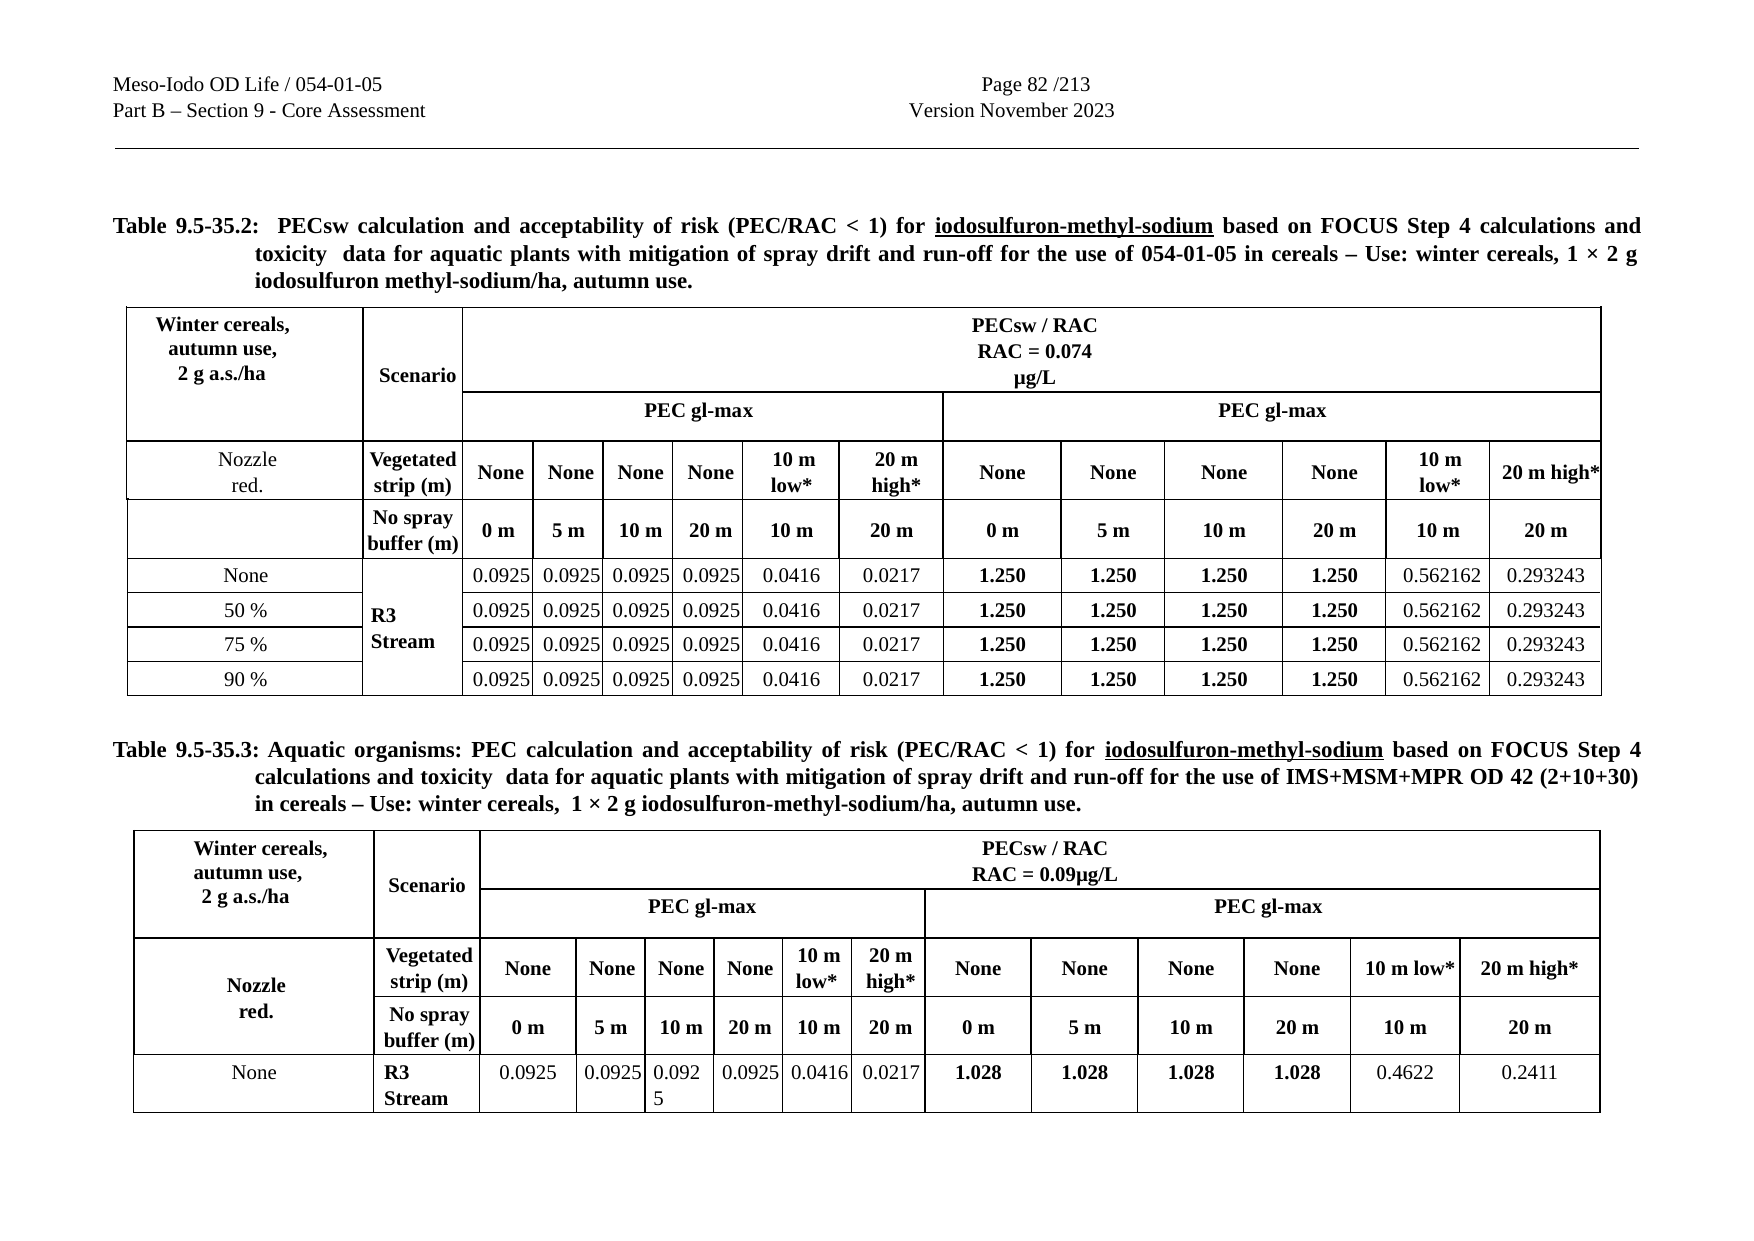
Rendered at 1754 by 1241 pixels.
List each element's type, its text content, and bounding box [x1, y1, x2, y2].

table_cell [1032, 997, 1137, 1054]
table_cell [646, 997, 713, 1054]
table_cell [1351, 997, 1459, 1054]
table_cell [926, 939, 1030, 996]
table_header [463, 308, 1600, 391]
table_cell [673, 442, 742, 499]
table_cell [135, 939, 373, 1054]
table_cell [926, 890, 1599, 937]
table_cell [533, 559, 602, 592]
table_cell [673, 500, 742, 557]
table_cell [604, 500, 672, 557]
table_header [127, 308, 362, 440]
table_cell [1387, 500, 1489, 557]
text Table 9.5-35.3: Aquatic organisms: PEC calculation and acceptability of risk (PEC/RAC < 1) for iodosulfuron-methyl-sodium based on FOCUS Step 4 calculations and toxicity data for aquatic plants with mitigation of spray drift and run-off for the use of IMS+MSM+MPR OD 42 (2+10+30) in cereals – Use: winter cereals, 1 × 2 g iodosulfuron-methyl-sodium/ha, autumn use. [113, 736, 1642, 816]
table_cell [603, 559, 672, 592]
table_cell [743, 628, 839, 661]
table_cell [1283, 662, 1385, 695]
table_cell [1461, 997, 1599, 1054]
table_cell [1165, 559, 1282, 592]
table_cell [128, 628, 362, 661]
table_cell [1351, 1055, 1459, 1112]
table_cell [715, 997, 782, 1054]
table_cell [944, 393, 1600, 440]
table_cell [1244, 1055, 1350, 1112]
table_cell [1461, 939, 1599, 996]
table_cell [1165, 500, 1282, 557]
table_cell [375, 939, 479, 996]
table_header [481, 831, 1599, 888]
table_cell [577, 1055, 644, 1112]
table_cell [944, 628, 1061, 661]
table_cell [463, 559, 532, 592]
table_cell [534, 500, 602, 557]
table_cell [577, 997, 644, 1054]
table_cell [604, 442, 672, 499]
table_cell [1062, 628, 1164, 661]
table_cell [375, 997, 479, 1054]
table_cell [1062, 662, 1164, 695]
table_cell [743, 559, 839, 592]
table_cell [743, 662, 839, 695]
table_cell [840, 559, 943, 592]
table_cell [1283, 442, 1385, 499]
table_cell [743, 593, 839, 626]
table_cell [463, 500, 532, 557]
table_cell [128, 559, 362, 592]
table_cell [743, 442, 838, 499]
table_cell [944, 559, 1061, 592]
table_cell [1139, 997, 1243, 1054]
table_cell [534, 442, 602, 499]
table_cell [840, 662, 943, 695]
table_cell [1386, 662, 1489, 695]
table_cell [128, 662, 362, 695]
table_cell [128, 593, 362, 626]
text Table 9.5-35.2: PECsw calculation and acceptability of risk (PEC/RAC < 1) for iodosulfuron-methyl-sodium based on FOCUS Step 4 calculations and toxicity data for aquatic plants with mitigation of spray drift and run-off for the use of 054-01-05 in cereals – Use: winter cereals, 1 × 2 g iodosulfuron methyl-sodium/ha, autumn use. [113, 213, 1642, 293]
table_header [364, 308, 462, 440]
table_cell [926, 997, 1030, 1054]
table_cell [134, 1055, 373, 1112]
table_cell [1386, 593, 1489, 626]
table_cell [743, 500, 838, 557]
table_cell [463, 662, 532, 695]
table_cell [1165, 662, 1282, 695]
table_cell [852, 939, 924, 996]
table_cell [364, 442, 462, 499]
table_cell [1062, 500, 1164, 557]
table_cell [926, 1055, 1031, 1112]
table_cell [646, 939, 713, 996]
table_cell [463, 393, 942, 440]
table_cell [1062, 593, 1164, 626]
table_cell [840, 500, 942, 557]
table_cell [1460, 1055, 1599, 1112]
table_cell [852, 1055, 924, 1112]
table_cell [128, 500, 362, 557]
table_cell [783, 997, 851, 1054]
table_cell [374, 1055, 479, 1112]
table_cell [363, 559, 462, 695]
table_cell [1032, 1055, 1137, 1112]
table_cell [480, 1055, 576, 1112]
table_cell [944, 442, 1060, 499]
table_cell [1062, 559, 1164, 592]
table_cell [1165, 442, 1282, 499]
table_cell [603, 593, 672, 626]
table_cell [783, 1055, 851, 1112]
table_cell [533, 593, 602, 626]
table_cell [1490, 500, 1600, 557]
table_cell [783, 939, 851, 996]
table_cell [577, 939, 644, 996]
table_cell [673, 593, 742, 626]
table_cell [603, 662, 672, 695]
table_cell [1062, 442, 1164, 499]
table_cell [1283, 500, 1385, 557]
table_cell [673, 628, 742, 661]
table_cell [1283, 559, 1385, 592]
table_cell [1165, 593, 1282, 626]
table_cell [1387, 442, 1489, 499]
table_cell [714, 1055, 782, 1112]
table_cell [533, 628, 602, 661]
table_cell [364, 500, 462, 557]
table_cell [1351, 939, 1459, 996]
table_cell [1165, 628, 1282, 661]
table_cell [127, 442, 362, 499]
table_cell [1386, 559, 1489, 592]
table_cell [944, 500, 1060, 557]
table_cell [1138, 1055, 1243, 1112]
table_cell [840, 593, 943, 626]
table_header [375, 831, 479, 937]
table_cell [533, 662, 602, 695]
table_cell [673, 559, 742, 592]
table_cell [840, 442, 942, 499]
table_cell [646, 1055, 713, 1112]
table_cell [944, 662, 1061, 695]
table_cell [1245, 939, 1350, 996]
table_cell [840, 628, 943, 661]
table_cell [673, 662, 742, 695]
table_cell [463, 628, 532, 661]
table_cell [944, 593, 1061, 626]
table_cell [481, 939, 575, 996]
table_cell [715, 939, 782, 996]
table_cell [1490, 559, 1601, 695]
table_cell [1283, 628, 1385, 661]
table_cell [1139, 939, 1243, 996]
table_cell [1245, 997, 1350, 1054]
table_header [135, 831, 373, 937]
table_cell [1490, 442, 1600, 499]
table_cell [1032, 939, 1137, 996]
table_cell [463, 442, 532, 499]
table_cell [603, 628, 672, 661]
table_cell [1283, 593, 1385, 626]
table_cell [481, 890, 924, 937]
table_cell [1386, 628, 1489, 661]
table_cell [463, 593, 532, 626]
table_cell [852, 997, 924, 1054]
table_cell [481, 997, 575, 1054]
